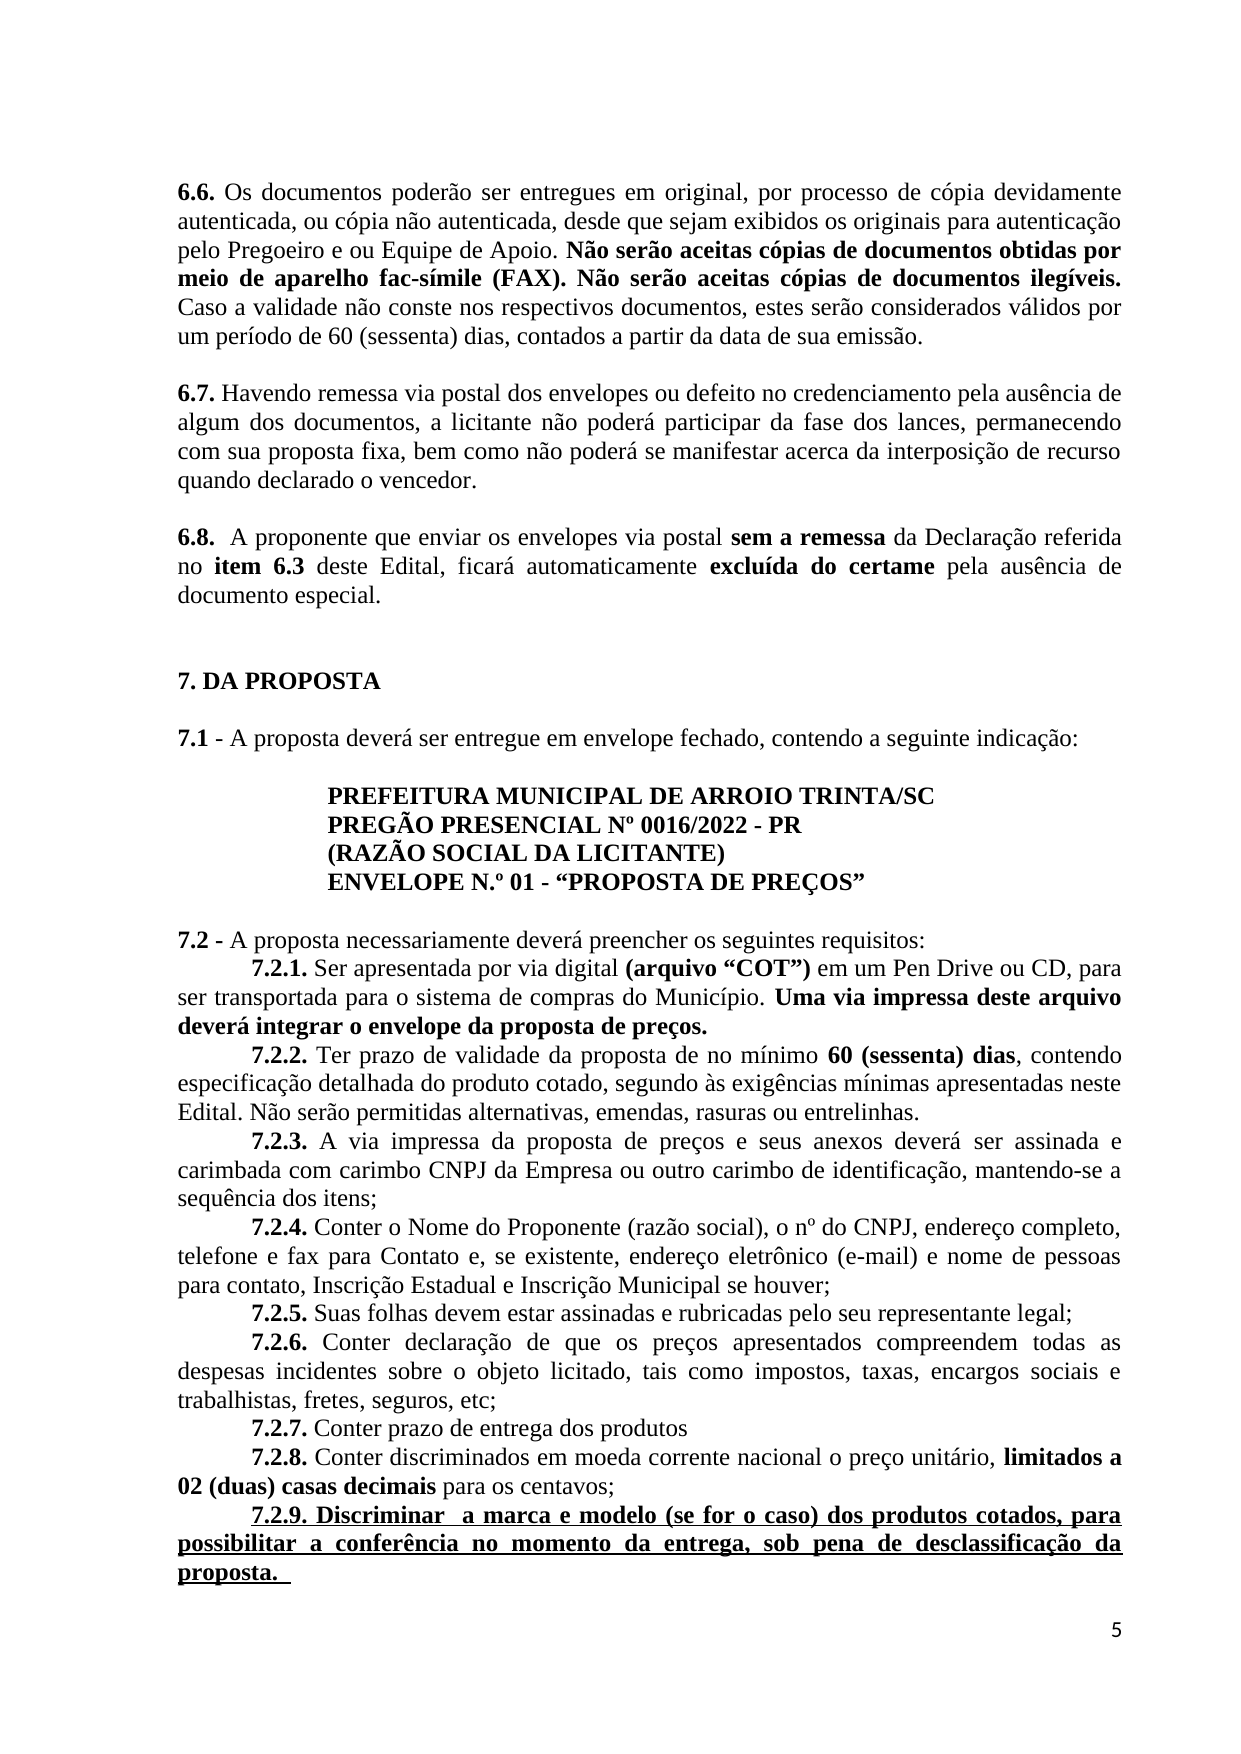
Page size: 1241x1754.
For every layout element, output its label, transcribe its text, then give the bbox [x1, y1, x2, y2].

text 6.6. Os documentos poderão ser entregues em original, por processo de cópia devidamente autenticada, ou cópia não autenticada, desde que sejam exibidos os originais para autenticação pelo Pregoeiro e ou Equipe de Apoio. Não serão aceitas cópias de documentos obtidas por meio de aparelho fac-símile (FAX). Não serão aceitas cópias de documentos ilegíveis. Caso a validade não conste nos respectivos documentos, estes serão considerados válidos por um período de 60 (sessenta) dias, contados a partir da data de sua emissão. [177, 177, 1122, 350]
text 7.2 - A proposta necessariamente deverá preencher os seguintes requisitos: [177, 925, 1122, 953]
text 7.2.6. Conter declaração de que os preços apresentados compreendem todas as despesas incidentes sobre o objeto licitado, tais como impostos, taxas, encargos sociais e trabalhistas, fretes, seguros, etc; [177, 1327, 1122, 1413]
text PREGÃO PRESENCIAL Nº 0016/2022 - PR [177, 810, 1122, 838]
text 7.2.5. Suas folhas devem estar assinadas e rubricadas pelo seu representante legal; [177, 1298, 1122, 1327]
text 7.2.1. Ser apresentada por via digital (arquivo “COT”) em um Pen Drive ou CD, para ser transportada para o sistema de compras do Município. Uma via impressa deste arquivo deverá integrar o envelope da proposta de preços. [177, 953, 1122, 1040]
text 7.2.3. A via impressa da proposta de preços e seus anexos deverá ser assinada e carimbada com carimbo CNPJ da Empresa ou outro carimbo de identificação, mantendo-se a sequência dos itens; [177, 1126, 1122, 1212]
text 6.8. A proponente que enviar os envelopes via postal sem a remessa da Declaração referida no item 6.3 deste Edital, ficará automaticamente excluída do certame pela ausência de documento especial. [177, 522, 1122, 608]
text 7.2.9. Discriminar a marca e modelo (se for o caso) dos produtos cotados, para possibilitar a conferência no momento da entrega, sob pena de desclassificação da proposta. [177, 1555, 1122, 1586]
text 7.2.9. Discriminar a marca e modelo (se for o caso) dos produtos cotados, para possibilitar a conferência no momento da entrega, sob pena de desclassificação da proposta. [177, 1500, 1122, 1553]
text PREFEITURA MUNICIPAL DE ARROIO TRINTA/SC [177, 781, 1122, 810]
text 6.7. Havendo remessa via postal dos envelopes ou defeito no credenciamento pela ausência de algum dos documentos, a licitante não poderá participar da fase dos lances, permanecendo com sua proposta fixa, bem como não poderá se manifestar acerca da interposição de recurso quando declarado o vencedor. [177, 378, 1122, 493]
text 7.2.7. Conter prazo de entrega dos produtos [177, 1413, 1122, 1442]
text 7. DA PROPOSTA [177, 666, 1122, 695]
text 7.2.8. Conter discriminados em moeda corrente nacional o preço unitário, limitados a 02 (duas) casas decimais para os centavos; [177, 1442, 1122, 1500]
text ENVELOPE N.º 01 - “PROPOSTA DE PREÇOS” [177, 867, 1122, 896]
text 7.2.4. Conter o Nome do Proponente (razão social), o nº do CNPJ, endereço completo, telefone e fax para Contato e, se existente, endereço eletrônico (e-mail) e nome de pessoas para contato, Inscrição Estadual e Inscrição Municipal se houver; [177, 1212, 1122, 1298]
text 7.2.2. Ter prazo de validade da proposta de no mínimo 60 (sessenta) dias, contendo especificação detalhada do produto cotado, segundo às exigências mínimas apresentadas neste Edital. Não serão permitidas alternativas, emendas, rasuras ou entrelinhas. [177, 1040, 1122, 1126]
text 7.1 - A proposta deverá ser entregue em envelope fechado, contendo a seguinte indicação: [177, 723, 1122, 752]
text (RAZÃO SOCIAL DA LICITANTE) [177, 838, 1122, 867]
